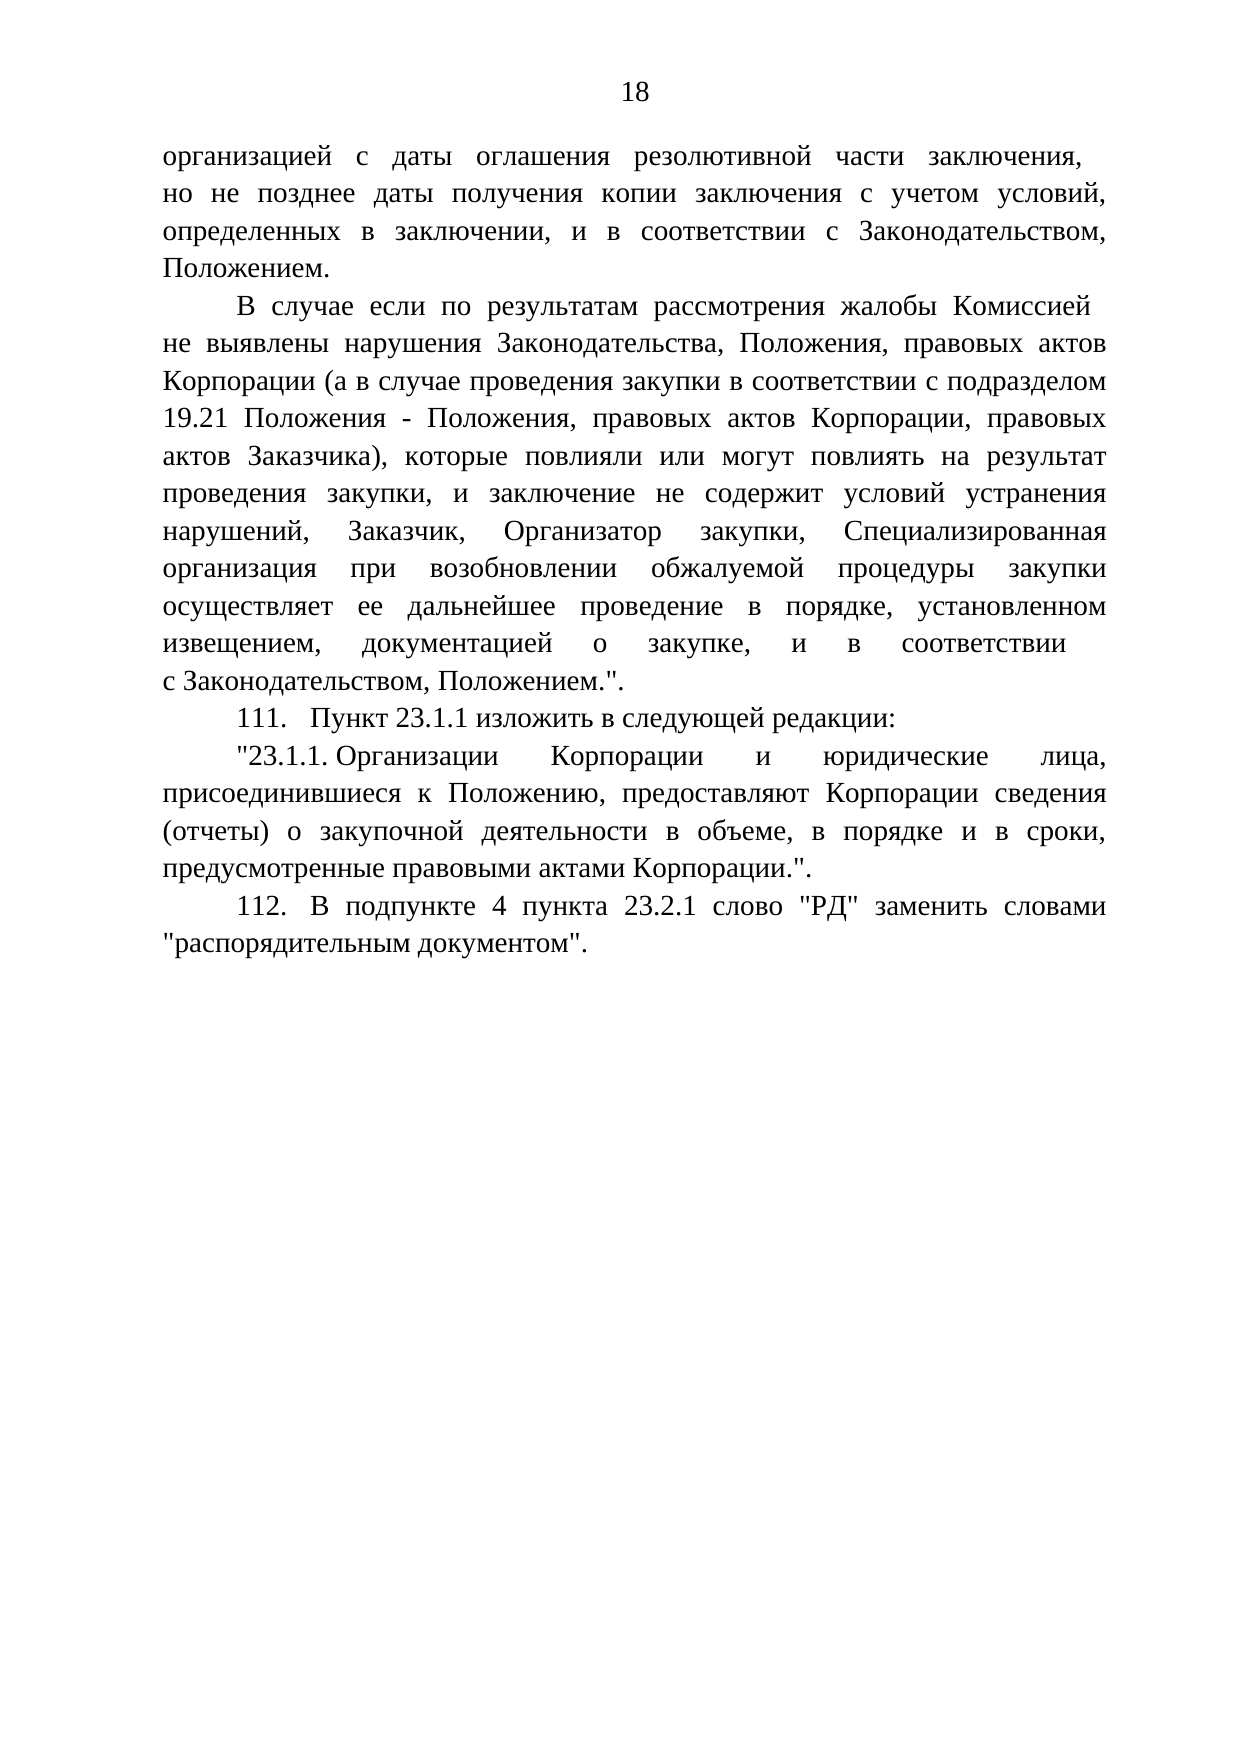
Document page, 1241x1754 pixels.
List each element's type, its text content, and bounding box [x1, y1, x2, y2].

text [162, 135, 1107, 285]
list Пункт 23.1.1 изложить в следующей редакции: [162, 698, 1107, 735]
list В подпункте 4 пункта 23.2.1 слово "РД" заменить словами "распорядительным документом". [162, 885, 1107, 960]
text В случае если по результатам рассмотрения жалобы Комиссией не выявлены нарушения Законодательства, Положения, правовых актов Корпорации (а в случае проведения закупки в соответствии с подразделом 19.21 Положения - Положения, правовых актов Корпорации, правовых актов Заказчика), которые повлияли или могут повлиять на результат проведения закупки, и заключение не содержит условий устранения нарушений, Заказчик, Организатор закупки, Специализированная организация при возобновлении обжалуемой процедуры закупки осуществляет ее дальнейшее проведение в порядке, установленном извещением, документацией о закупке, и в соответствии с Законодательством, Положением.". [162, 285, 1107, 698]
text "23.1.1. Организации Корпорации и юридические лица, присоединившиеся к Положению, предоставляют Корпорации сведения (отчеты) о закупочной деятельности в объеме, в порядке и в сроки, предусмотренные правовыми актами Корпорации.". [162, 735, 1107, 885]
